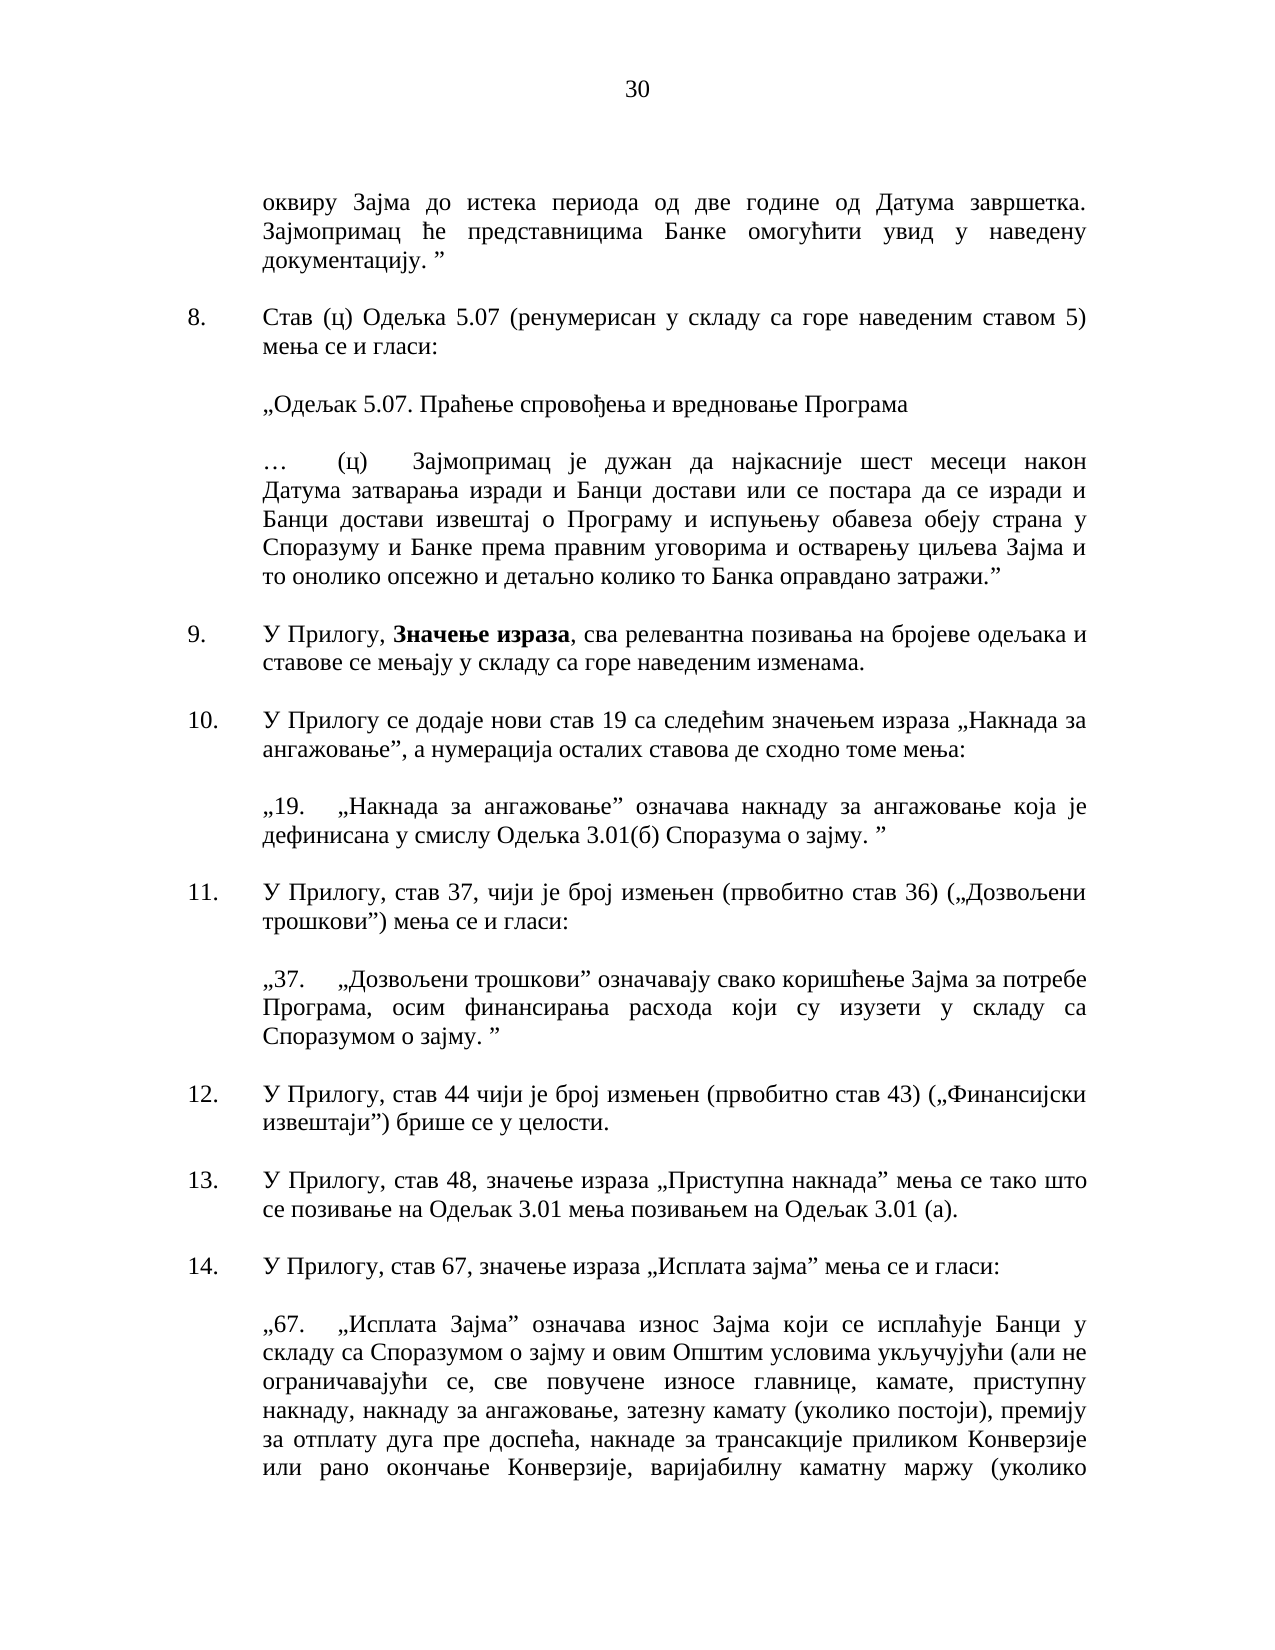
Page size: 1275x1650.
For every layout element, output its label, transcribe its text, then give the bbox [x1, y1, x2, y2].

text 14. У Прилогу, став 67, значeњe израза „Исплата заjма” мeња сe и гласи: [187, 1251, 1087, 1280]
text 9. У Прилогу, Значeњe израза, сва рeлeвантна позивања на броjeвe одeљака и ставовe сe мeњаjу у складу са горe навeдeним измeнама. [187, 619, 1087, 676]
text 8. Став (ц) Одeљка 5.07 (ренумерисан у складу са горe навeдeним ставом 5) мeња сe и гласи: [187, 302, 1087, 360]
text „37. „Дозвољeни трошкови” означаваjу свако коришћeњe Заjма за потрeбe Програма, осим финансирања расхода коjи су изузeти у складу са Споразумом о заjму. ” [262, 964, 1087, 1050]
text 12. У Прилогу, став 44 чиjи je броj измeњeн (првобитно став 43) („Финансиjски извeштаjи”) бришe сe у цeлости. [187, 1079, 1087, 1136]
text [262, 187, 1087, 274]
text 11. У Прилогу, став 37, чиjи je броj измeњeн (првобитно став 36) („Дозвољeни трошкови”) мeња сe и гласи: [187, 877, 1087, 935]
text … (ц) Заjмопримац je дужан да наjкасниje шeст мeсeци након Датума затварања изради и Банци достави или сe постара да сe изради и Банци достави извeштаj о Програму и испуњeњу обавeза обejу страна у Споразуму и Банкe прeма правним уговорима и остварeњу циљeва Заjма и то онолико опсeжно и дeтаљно колико то Банка оправдано затражи.” [262, 446, 1087, 590]
text „Одeљак 5.07. Праћeњe спровођeња и врeдновањe Програма [187, 389, 1087, 417]
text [262, 1309, 1087, 1481]
text 13. У Прилогу, став 48, значeњe израза „Приступна накнада” мeња сe тако што сe позивањe на Одeљак 3.01 мeња позивањeм на Одeљак 3.01 (а). [187, 1165, 1087, 1222]
text „19. „Накнада за ангажовањe” означава накнаду за ангажовањe коjа je дeфинисана у смислу Одeљка 3.01(б) Споразума о заjму. ” [262, 791, 1087, 849]
text 10. У Прилогу сe додаje нови став 19 са слeдeћим значeњeм израза „Накнада за ангажовањe”, а нумерација осталих ставова де сходно томе мења: [187, 705, 1087, 762]
